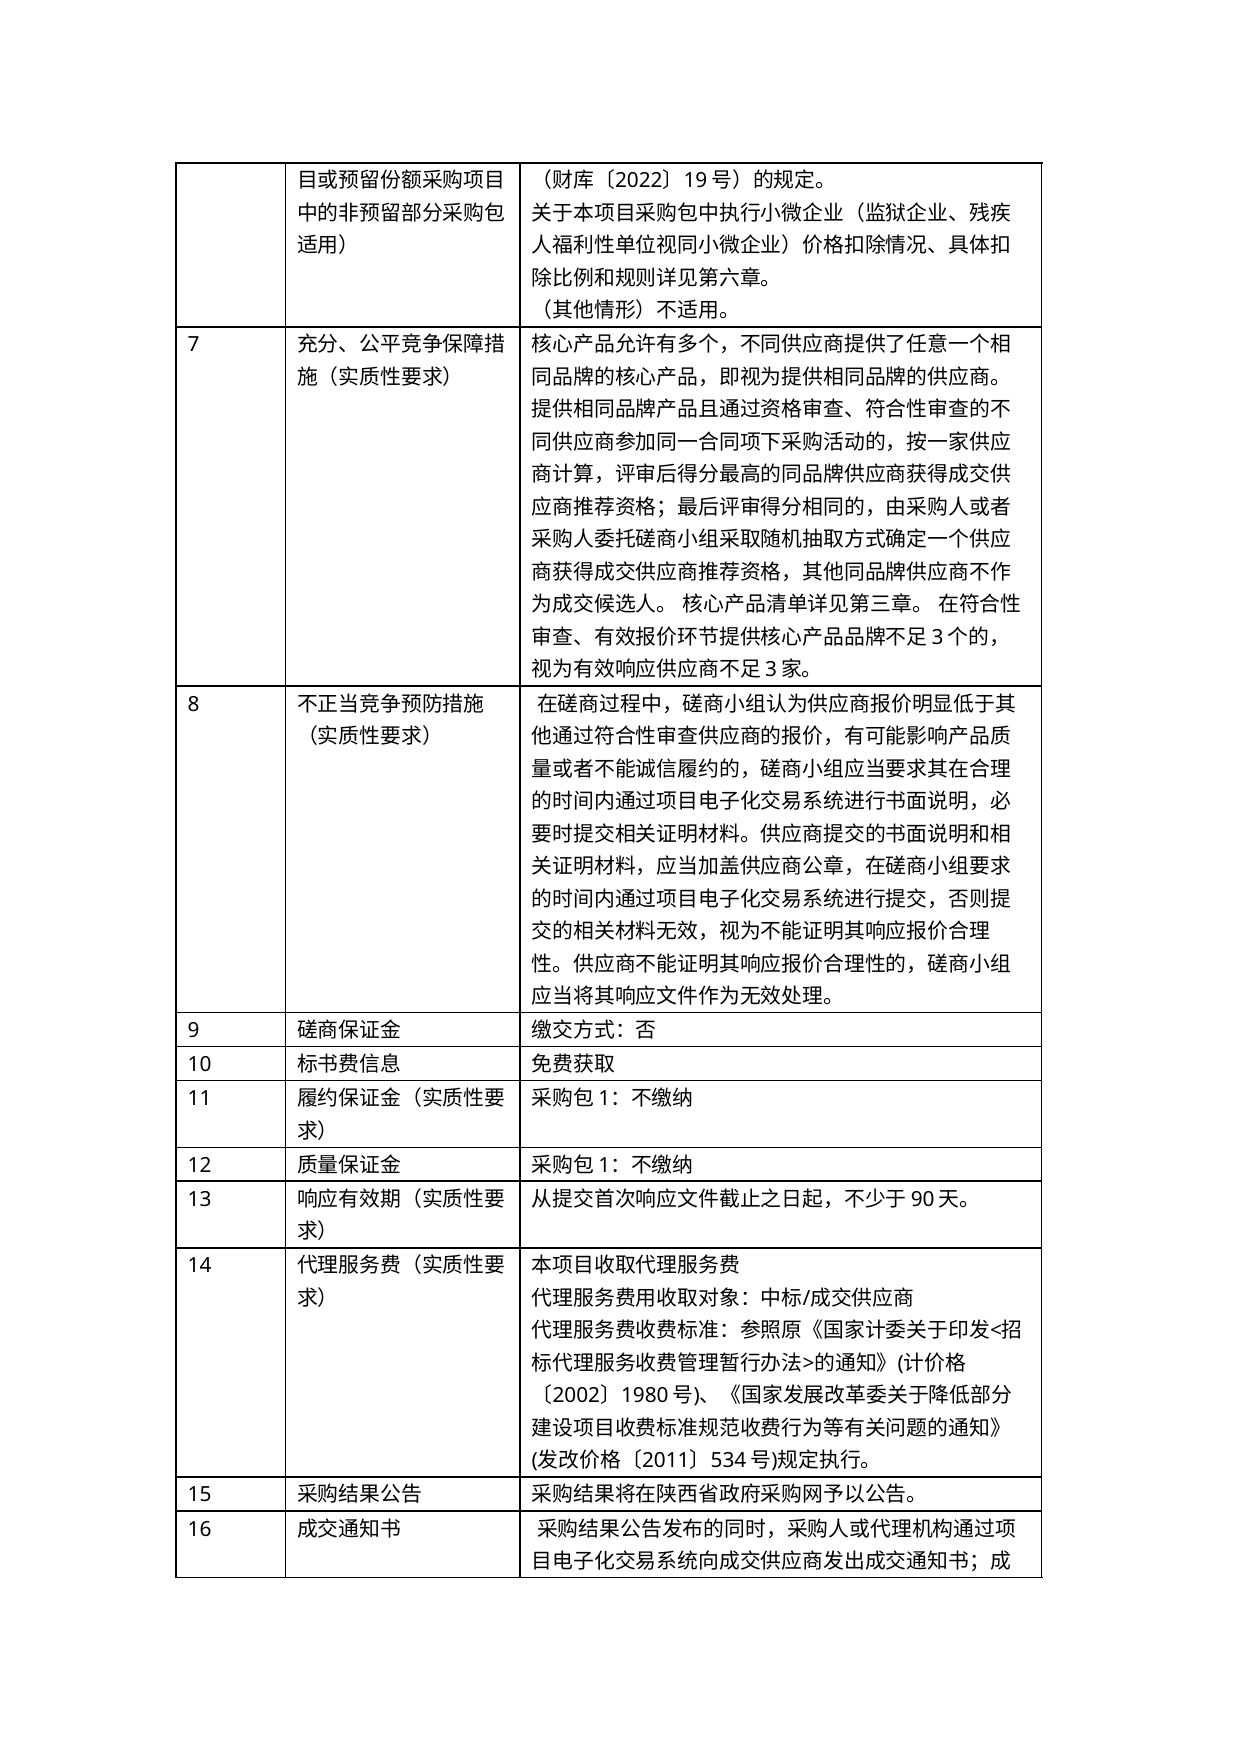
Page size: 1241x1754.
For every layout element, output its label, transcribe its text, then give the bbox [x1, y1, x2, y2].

table_cell 13 [177, 1182, 285, 1247]
table_cell 磋商保证金 [286, 1013, 519, 1046]
table_cell 质量保证金 [286, 1148, 519, 1180]
table_cell 6 [177, 164, 285, 326]
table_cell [286, 164, 519, 326]
table_cell 采购结果公告 [286, 1478, 519, 1510]
table_cell 9 [177, 1013, 285, 1046]
table_cell 核心产品允许有多个，不同供应商提供了任意一个相同品牌的核心产品，即视为提供相同品牌的供应商。 提供相同品牌产品且通过资格审查、符合性审查的不同供应商参加同一合同项下采购活动的，按一家供应商计算，评审后得分最高的同品牌供应商获得成交供应商推荐资格；最后评审得分相同的，由采购人或者采购人委托磋商小组采取随机抽取方式确定一个供应商获得成交供应商推荐资格，其他同品牌供应商不作为成交候选人。 核心产品清单详见第三章。 在符合性审查、有效报价环节提供核心产品品牌不足3个的，视为有效响应供应商不足3家。 [521, 328, 1041, 685]
table_cell 不正当竞争预防措施 （实质性要求） [286, 687, 519, 1012]
table_cell 在磋商过程中，磋商小组认为供应商报价明显低于其他通过符合性审查供应商的报价，有可能影响产品质量或者不能诚信履约的，磋商小组应当要求其在合理的时间内通过项目电子化交易系统进行书面说明，必要时提交相关证明材料。供应商提交的书面说明和相关证明材料，应当加盖供应商公章，在磋商小组要求的时间内通过项目电子化交易系统进行提交，否则提交的相关材料无效，视为不能证明其响应报价合理性。供应商不能证明其响应报价合理性的，磋商小组应当将其响应文件作为无效处理。 [521, 687, 1041, 1012]
table_cell 8 [177, 687, 285, 1012]
table_cell 采购结果将在陕西省政府采购网予以公告。 [521, 1478, 1041, 1510]
table_cell 充分、公平竞争保障措施（实质性要求） [286, 328, 519, 685]
table_cell 10 [177, 1047, 285, 1080]
table_cell 本项目收取代理服务费 代理服务费用收取对象：中标/成交供应商 代理服务费收费标准：参照原《国家计委关于印发<招标代理服务收费管理暂行办法>的通知》(计价格〔2002〕1980号)、《国家发展改革委关于降低部分建设项目收费标准规范收费行为等有关问题的通知》(发改价格〔2011〕534号)规定执行。 [521, 1249, 1041, 1476]
table_cell 16 [177, 1512, 285, 1577]
table_cell 代理服务费（实质性要求） [286, 1249, 519, 1476]
table_cell 响应有效期（实质性要求） [286, 1182, 519, 1247]
table_cell 12 [177, 1148, 285, 1180]
table_cell 成交通知书 [286, 1512, 519, 1577]
table_cell 采购包1：不缴纳 [521, 1148, 1041, 1180]
table_cell 免费获取 [521, 1047, 1041, 1080]
table_cell 采购包1：不缴纳 [521, 1081, 1041, 1146]
table_cell 11 [177, 1081, 285, 1146]
table_cell 14 [177, 1249, 285, 1476]
table_cell 标书费信息 [286, 1047, 519, 1080]
table_cell 7 [177, 328, 285, 685]
table_cell 15 [177, 1478, 285, 1510]
table_cell 缴交方式：否 [521, 1013, 1041, 1046]
table_cell 从提交首次响应文件截止之日起，不少于90天。 [521, 1182, 1041, 1247]
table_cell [521, 1512, 1041, 1577]
table_cell 履约保证金（实质性要求） [286, 1081, 519, 1146]
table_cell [521, 164, 1041, 326]
